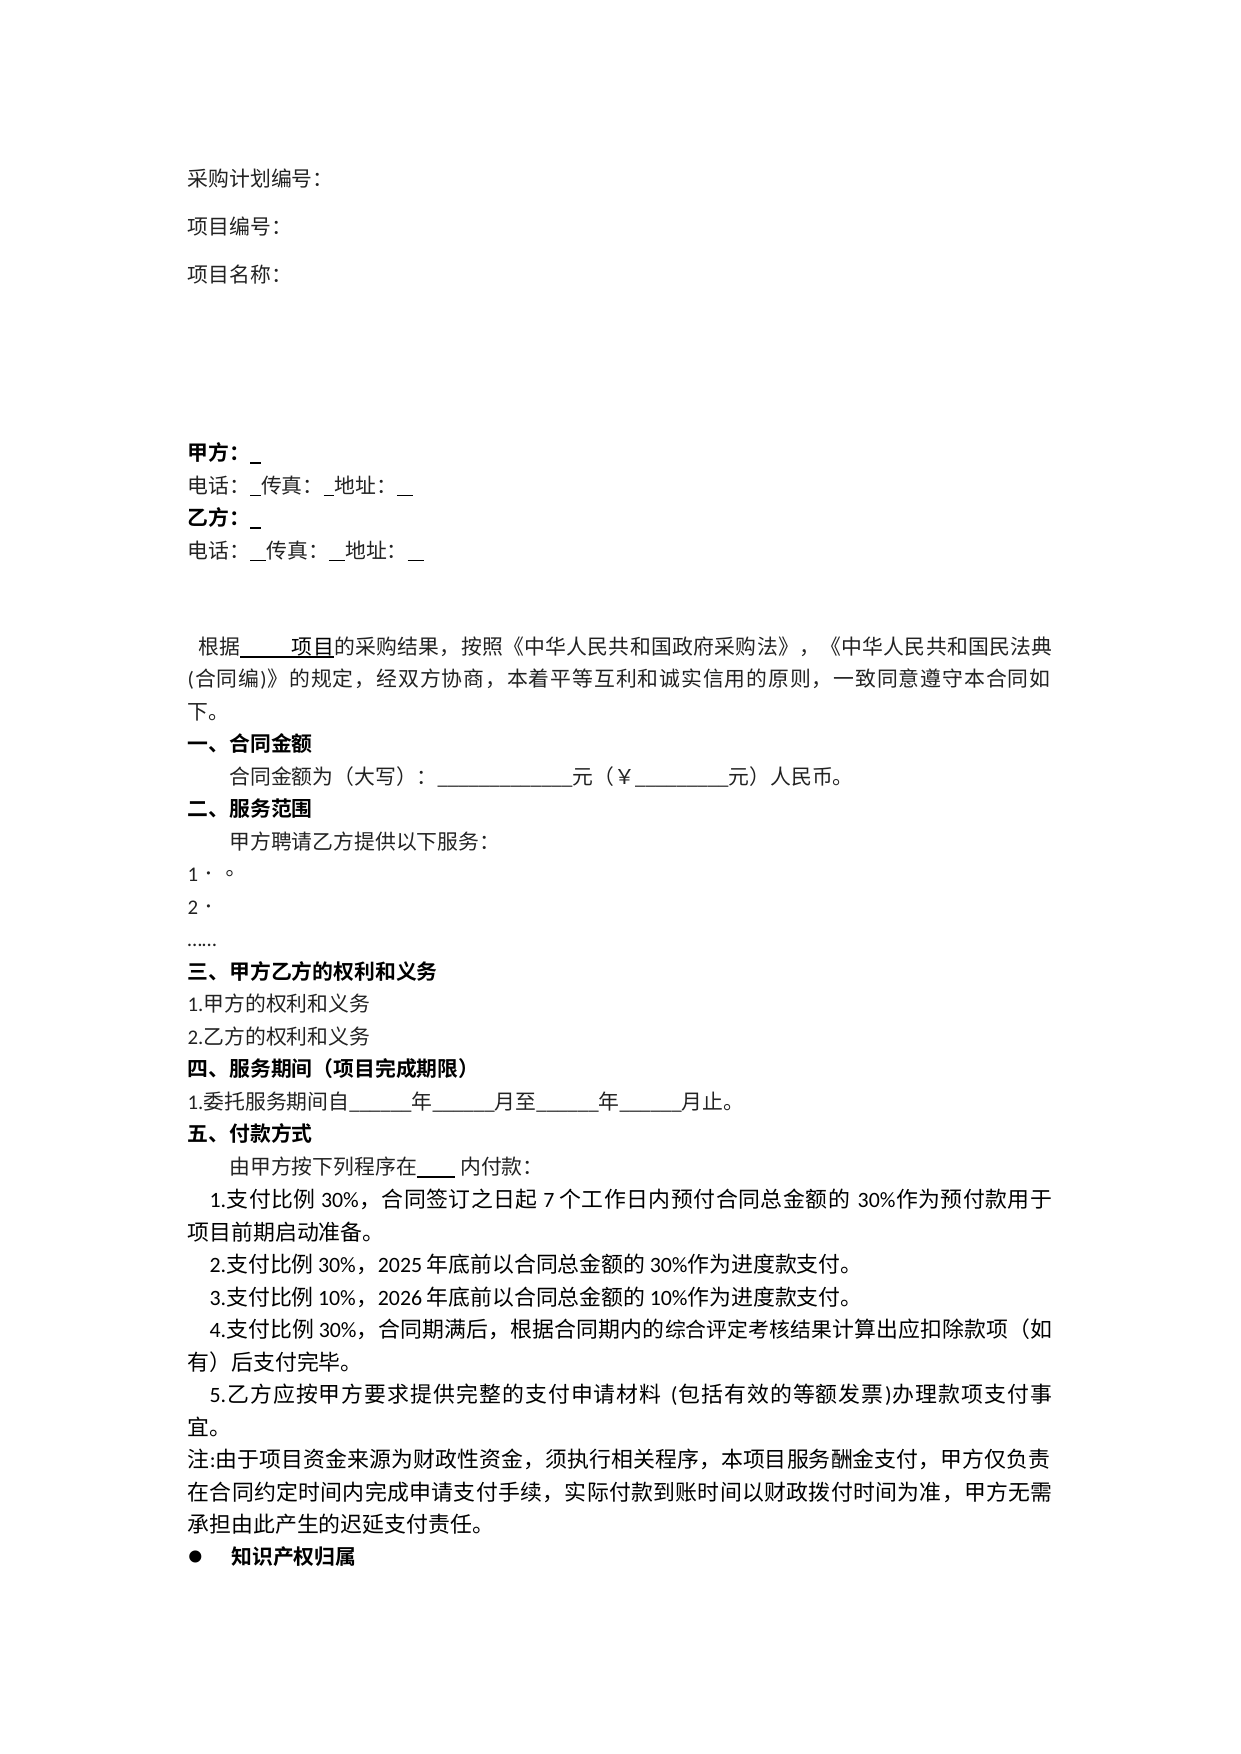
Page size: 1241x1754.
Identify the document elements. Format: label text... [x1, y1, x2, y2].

text 三、甲方乙方的权利和义务 [187, 955, 1053, 988]
text 由甲方按下列程序在 内付款： [187, 1150, 1053, 1183]
text 2． [187, 890, 1053, 923]
text 1.甲方的权利和义务 [187, 988, 1053, 1020]
text 5.乙方应按甲方要求提供完整的支付申请材料 (包括有效的等额发票)办理款项支付事宜。 [187, 1378, 1053, 1443]
text 合同金额为（大写）：_____________元（￥_________元）人民币。 [187, 760, 1053, 793]
text 1.委托服务期间自______年______月至______年______月止。 [187, 1085, 1053, 1118]
text 四、服务期间（项目完成期限） [187, 1053, 1053, 1085]
text 4.支付比例30%，合同期满后，根据合同期内的综合评定考核结果计算出应扣除款项（如有）后支付完毕。 [187, 1313, 1053, 1378]
text 电话： 传真： 地址： [187, 469, 1053, 501]
text 甲方： [187, 436, 1053, 469]
text 注:由于项目资金来源为财政性资金，须执行相关程序，本项目服务酬金支付，甲方仅负责在合同约定时间内完成申请支付手续，实际付款到账时间以财政拨付时间为准，甲方无需承担由此产生的迟延支付责任。 [187, 1443, 1053, 1540]
text 采购计划编号： [187, 162, 1053, 194]
text 项目编号： [187, 210, 1053, 243]
text 项目名称： [187, 258, 1053, 291]
text 一、合同金额 [187, 728, 1053, 760]
text 1.支付比例30%，合同签订之日起7个工作日内预付合同总金额的 30%作为预付款用于项目前期启动准备。 [187, 1183, 1053, 1248]
text …… [187, 923, 1053, 955]
text 甲方聘请乙方提供以下服务： [187, 825, 1053, 858]
text 根据 项目的采购结果，按照《中华人民共和国政府采购法》，《中华人民共和国民法典(合同编)》的规定，经双方协商，本着平等互利和诚实信用的原则，一致同意遵守本合同如下。 [187, 630, 1053, 728]
list 知识产权归属 [187, 1540, 1053, 1573]
text 乙方： [187, 501, 1053, 534]
text 电话： 传真： 地址： [187, 534, 1053, 566]
text 2.支付比例30%，2025年底前以合同总金额的30%作为进度款支付。 [187, 1248, 1053, 1280]
text 1．。 [187, 858, 1053, 890]
text 五、付款方式 [187, 1118, 1053, 1150]
text 二、服务范围 [187, 793, 1053, 825]
text 2.乙方的权利和义务 [187, 1020, 1053, 1053]
text 3.支付比例10%，2026年底前以合同总金额的10%作为进度款支付。 [187, 1280, 1053, 1313]
